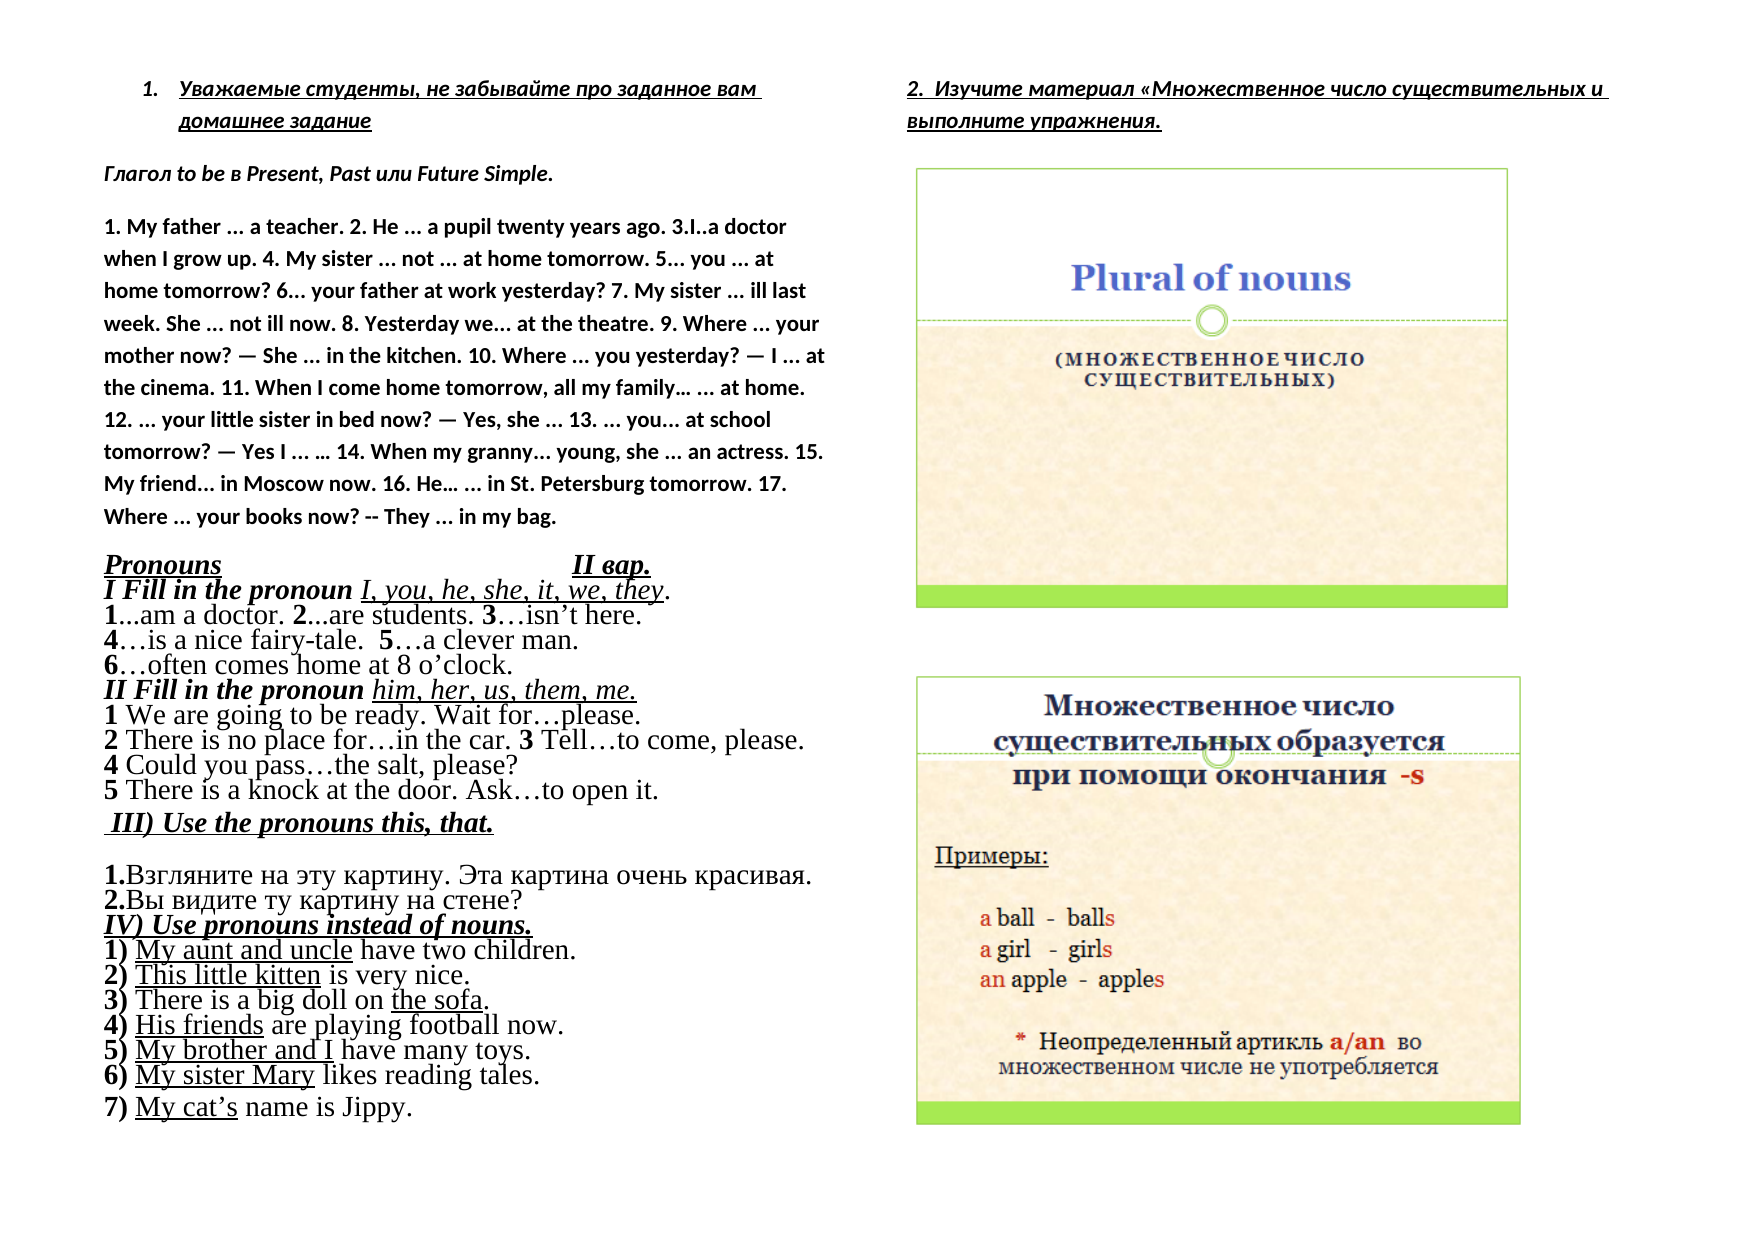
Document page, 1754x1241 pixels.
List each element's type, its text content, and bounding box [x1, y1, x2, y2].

text II Fill in the pronoun him, her, us, them, me. [103, 680, 833, 705]
text 2 There is no place for…in the car. 3 Tell…to come, please. 4 Could you pass…the salt, please? [103, 730, 833, 780]
picture [906, 159, 1517, 617]
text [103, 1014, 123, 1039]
text IV) Use pronouns instead of nouns. [438, 914, 833, 939]
text 1. My father ... a teacher. 2. He ... a pupil twenty years ago. 3.I..a doctor when I grow up. 4. My sister ... not ... at home tomorrow. 5... you ... at home tomorrow? 6... your father at work yesterday? 7. My sister ... ill last week. She ... not ill now. 8. Yesterday we... at the theatre. 9. Where ... your mother now? — She ... in the kitchen. 10. Where ... you yesterday? — I ... at the cinema. 11. When I come home tomorrow, all my family… ... at home. 12. ... your little sister in bed now? — Yes, she ... 13. ... you... at school tomorrow? — Yes I ... … 14. When my granny... young, she ... an actress. 15. My friend... in Moscow now. 16. He… ... in St. Petersburg tomorrow. 17. Where ... your books now? -- They ... in my bag. [103, 212, 833, 530]
text 6) My sister Mary likes reading tales. [120, 1064, 833, 1089]
text I Fill in the pronoun I, you, he, she, it, we, they. [103, 580, 833, 605]
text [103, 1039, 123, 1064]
text 3) There is a big doll on the sofa. [120, 989, 833, 1014]
text 1) My aunt and uncle have two children. [120, 939, 833, 964]
text Pronouns II вар. [103, 555, 833, 580]
text 4…is a nice fairy-tale. 5…a clever man. [103, 630, 833, 655]
list Уважаемые студенты, не забывайте про заданное вам домашнее задание [141, 74, 833, 134]
text 1.Взгляните на эту картину. Эта картина очень красивая. [103, 864, 833, 889]
text 5) My brother and I have many toys. [120, 1039, 833, 1064]
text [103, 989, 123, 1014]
text Глагол to be в Present, Past или Future Simple. [103, 159, 833, 187]
text 1 We are going to be ready. Wait for…please. [103, 705, 833, 730]
text 2) This little kitten is very nice. [120, 964, 833, 989]
text 5 There is a knock at the door. Ask…to open it. [103, 780, 833, 805]
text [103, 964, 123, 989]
text 7) My cat’s name is Jippy. [103, 1089, 833, 1123]
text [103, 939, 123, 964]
text 1...am a doctor. 2...are students. 3…isn’t here. [103, 605, 833, 630]
text IV) Use pronouns instead of nouns. [138, 914, 440, 936]
text 4) His friends are playing football now. [120, 1014, 833, 1039]
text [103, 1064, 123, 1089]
text III) Use the pronouns this, that. [103, 805, 833, 838]
text 2. Изучите материал «Множественное число существительных и выполните упражнения. [906, 74, 1636, 134]
text 6…often comes home at 8 o’clock. [103, 655, 833, 680]
picture [906, 666, 1530, 1134]
text 2.Вы видите ту картину на стене? [103, 889, 833, 914]
